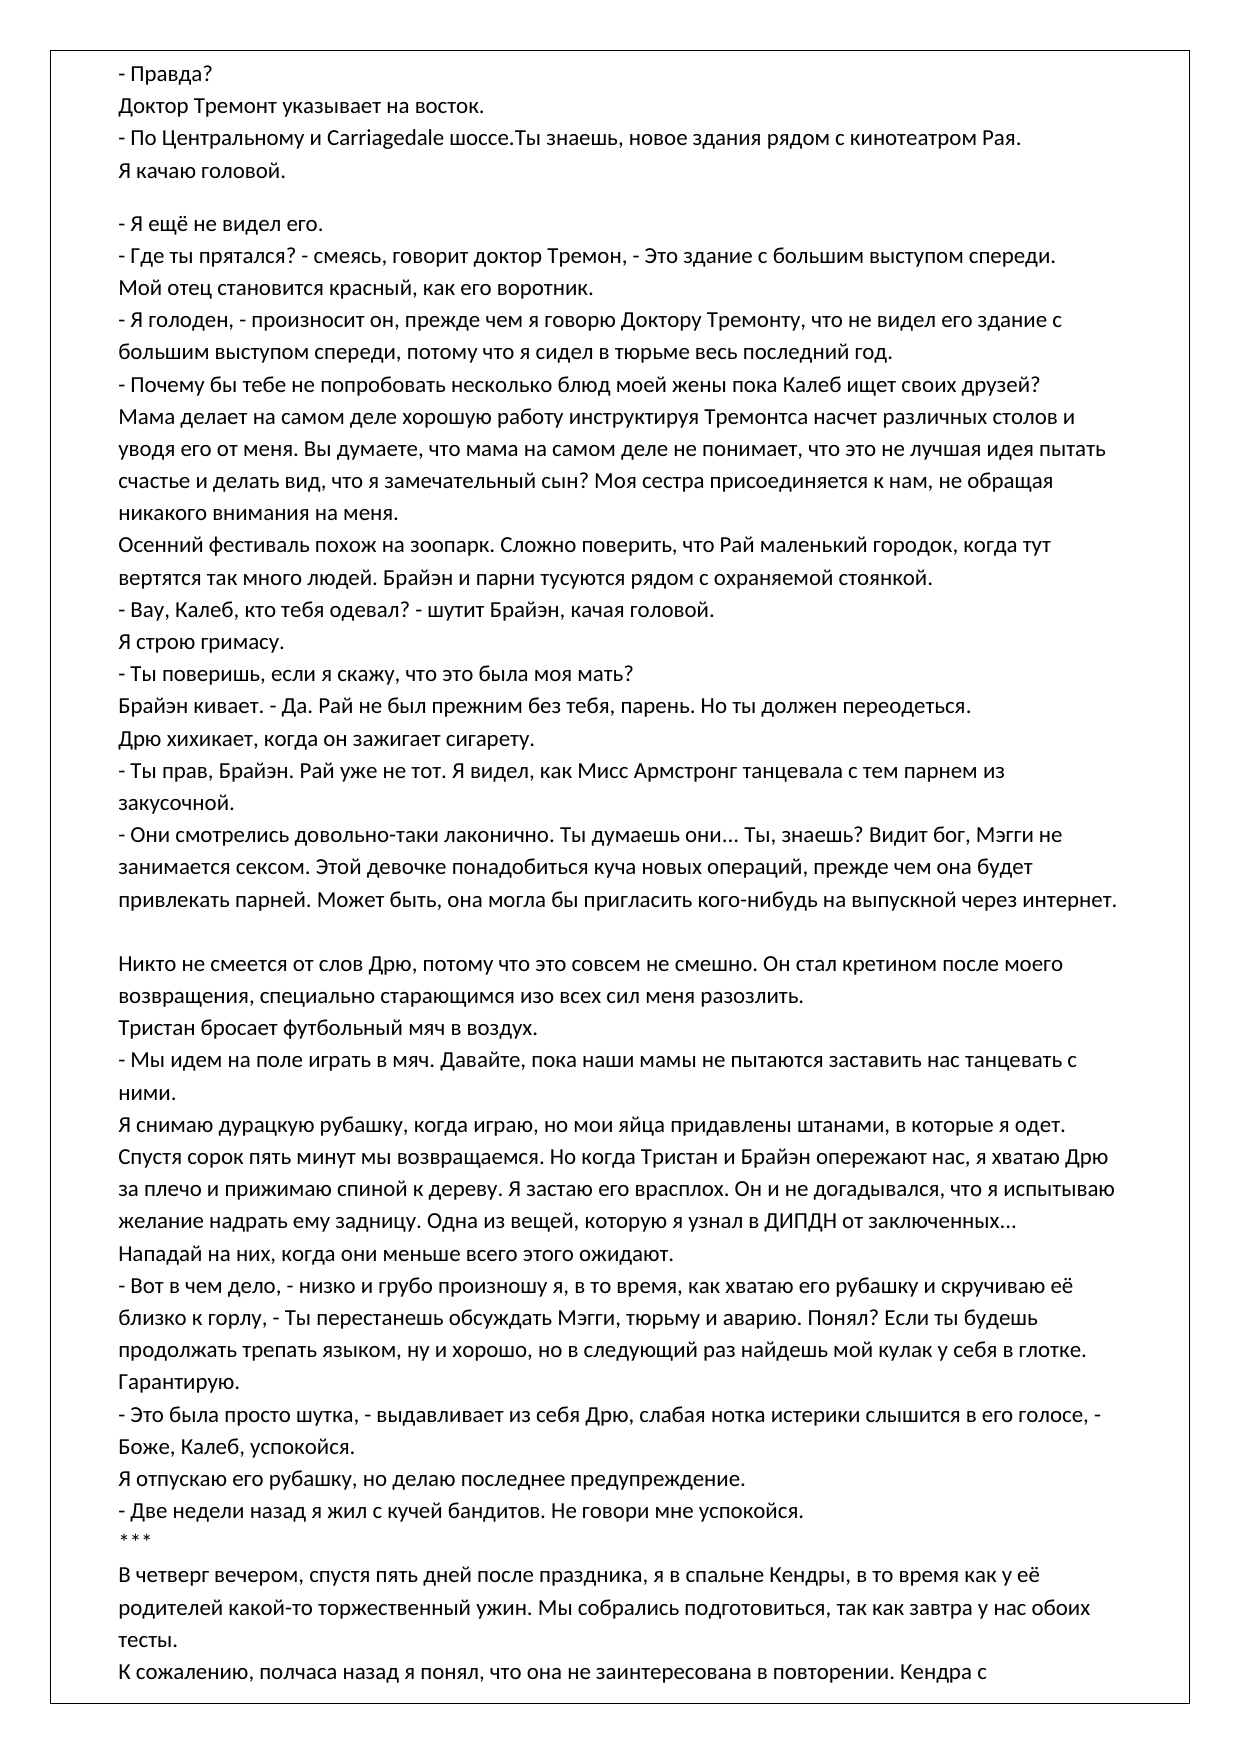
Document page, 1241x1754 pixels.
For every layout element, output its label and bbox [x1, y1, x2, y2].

text [118, 209, 1122, 1685]
text [118, 59, 1122, 184]
